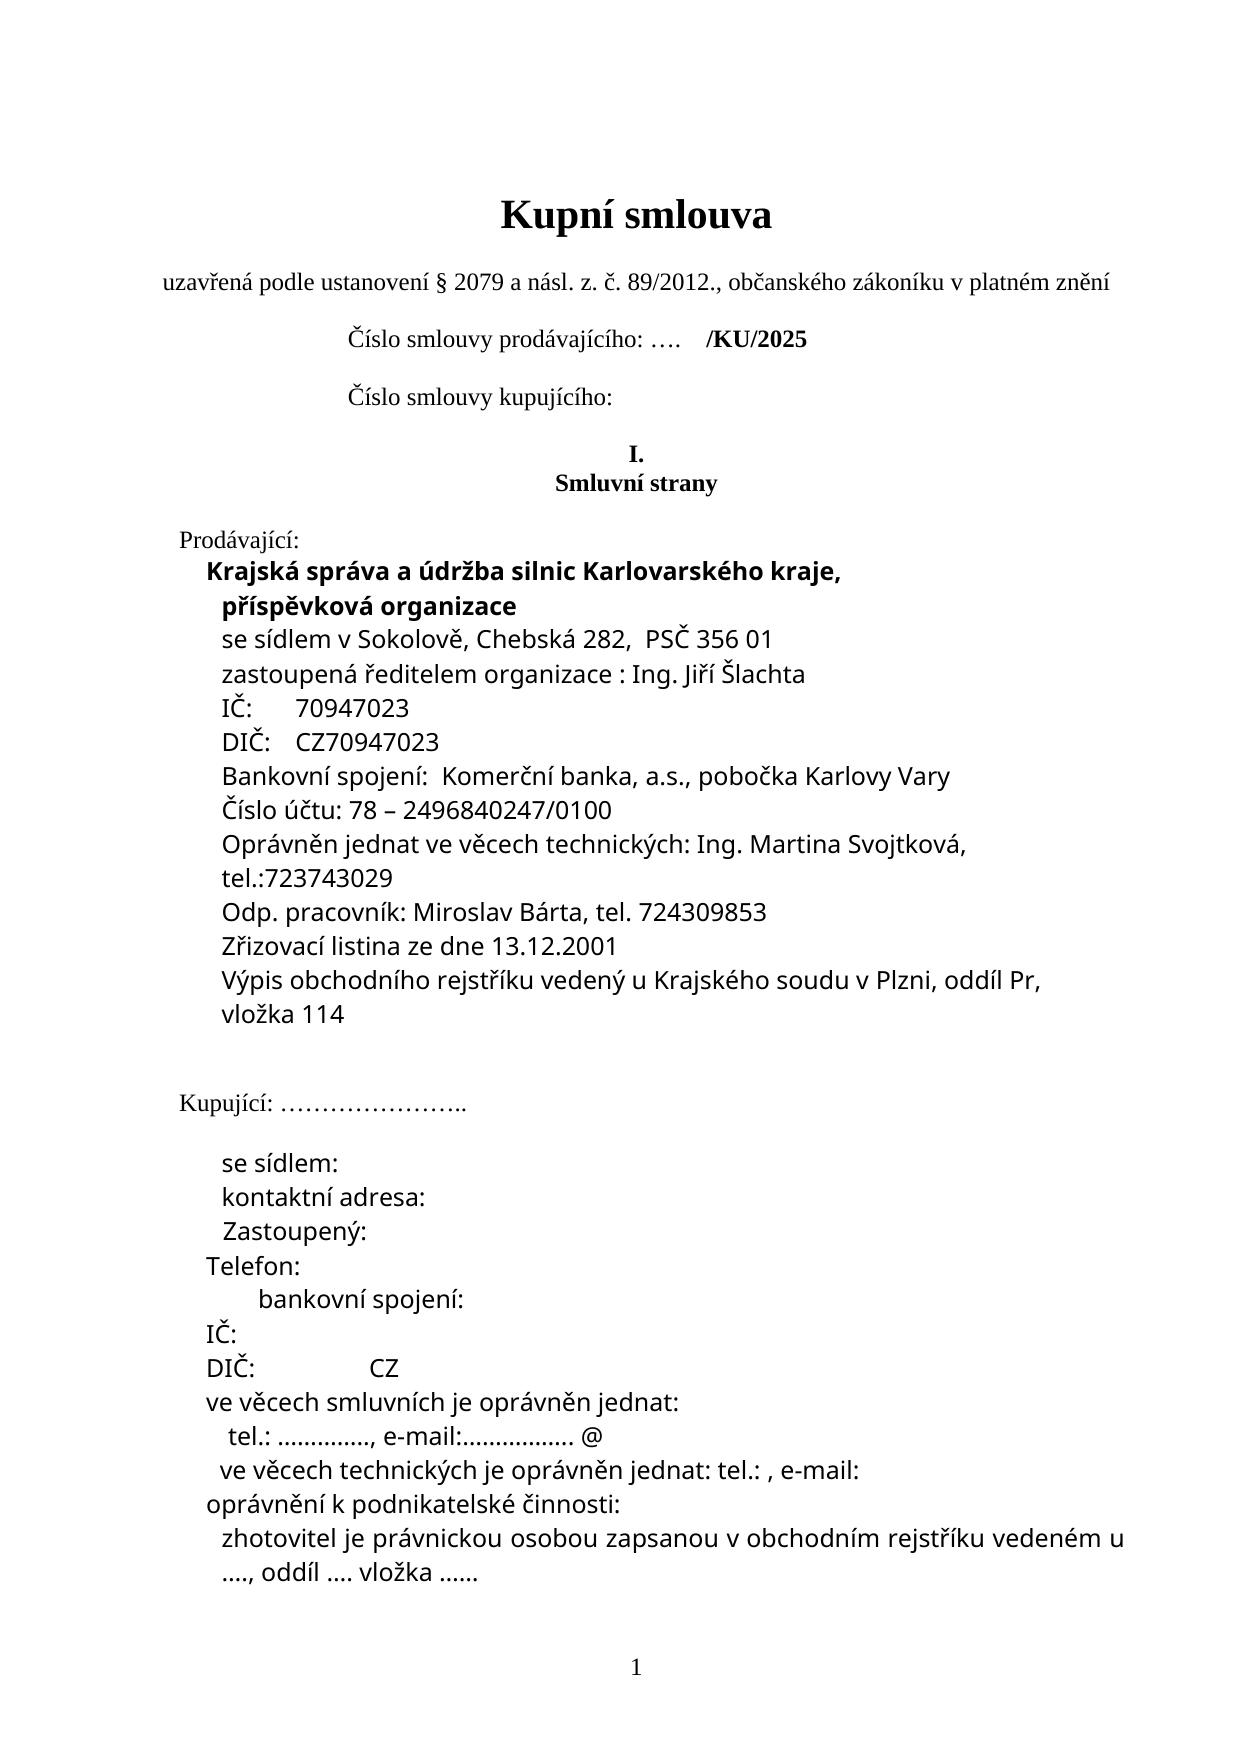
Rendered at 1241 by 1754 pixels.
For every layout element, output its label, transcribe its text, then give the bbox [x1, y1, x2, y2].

text příspěvková organizace [221, 588, 1125, 622]
text Telefon: [74, 1248, 1125, 1282]
text ve věcech technických je oprávněn jednat: tel.: , e-mail: [219, 1452, 1125, 1487]
text uzavřená podle ustanovení § 2079 a násl. z. č. 89/2012., občanského zákoníku v platném znění [148, 267, 1125, 295]
text Kupní smlouva [148, 190, 1125, 238]
text ve věcech smluvních je oprávněn jednat: [148, 1384, 1125, 1418]
text Bankovní spojení: Komerční banka, a.s., pobočka Karlovy Vary [221, 758, 1125, 792]
text DIČ: CZ [74, 1350, 1125, 1384]
text Číslo smlouvy prodávajícího: …. /KU/2025 [148, 324, 1125, 353]
text tel.: ………….., e-mail:…………….. @ [148, 1418, 1125, 1452]
text Výpis obchodního rejstříku vedený u Krajského soudu v Plzni, oddíl Pr, [221, 963, 1125, 997]
text Prodávající: [148, 525, 1125, 554]
text zastoupená ředitelem organizace : Ing. Jiří Šlachta [221, 656, 1125, 690]
text Zřizovací listina ze dne 13.12.2001 [221, 929, 1125, 963]
text vložka 114 [221, 997, 1125, 1031]
text Zastoupený: [221, 1214, 1125, 1248]
text se sídlem v Sokolově, Chebská 282, PSČ 356 01 [221, 622, 1125, 656]
text I. [148, 439, 1125, 468]
text Smluvní strany [148, 468, 1125, 497]
text Číslo účtu: 78 – 2496840247/0100 [221, 792, 1125, 827]
text oprávnění k podnikatelské činnosti: [74, 1487, 1125, 1521]
text Krajská správa a údržba silnic Karlovarského kraje, [148, 554, 1125, 588]
text DIČ: CZ70947023 [221, 724, 1125, 758]
text kontaktní adresa: [221, 1180, 1125, 1214]
text bankovní spojení: [74, 1282, 1125, 1316]
text IČ: [74, 1316, 1125, 1350]
text se sídlem: [148, 1146, 1125, 1180]
text Oprávněn jednat ve věcech technických: Ing. Martina Svojtková, tel.:723743029 [221, 827, 1125, 895]
text Číslo smlouvy kupujícího: [148, 382, 1125, 410]
text Odp. pracovník: Miroslav Bárta, tel. 724309853 [221, 895, 1125, 929]
text IČ: 70947023 [221, 690, 1125, 724]
text Kupující: ………………….. [148, 1088, 1125, 1117]
text zhotovitel je právnickou osobou zapsanou v obchodním rejstříku vedeném u …., oddíl …. vložka …… [221, 1521, 1125, 1589]
